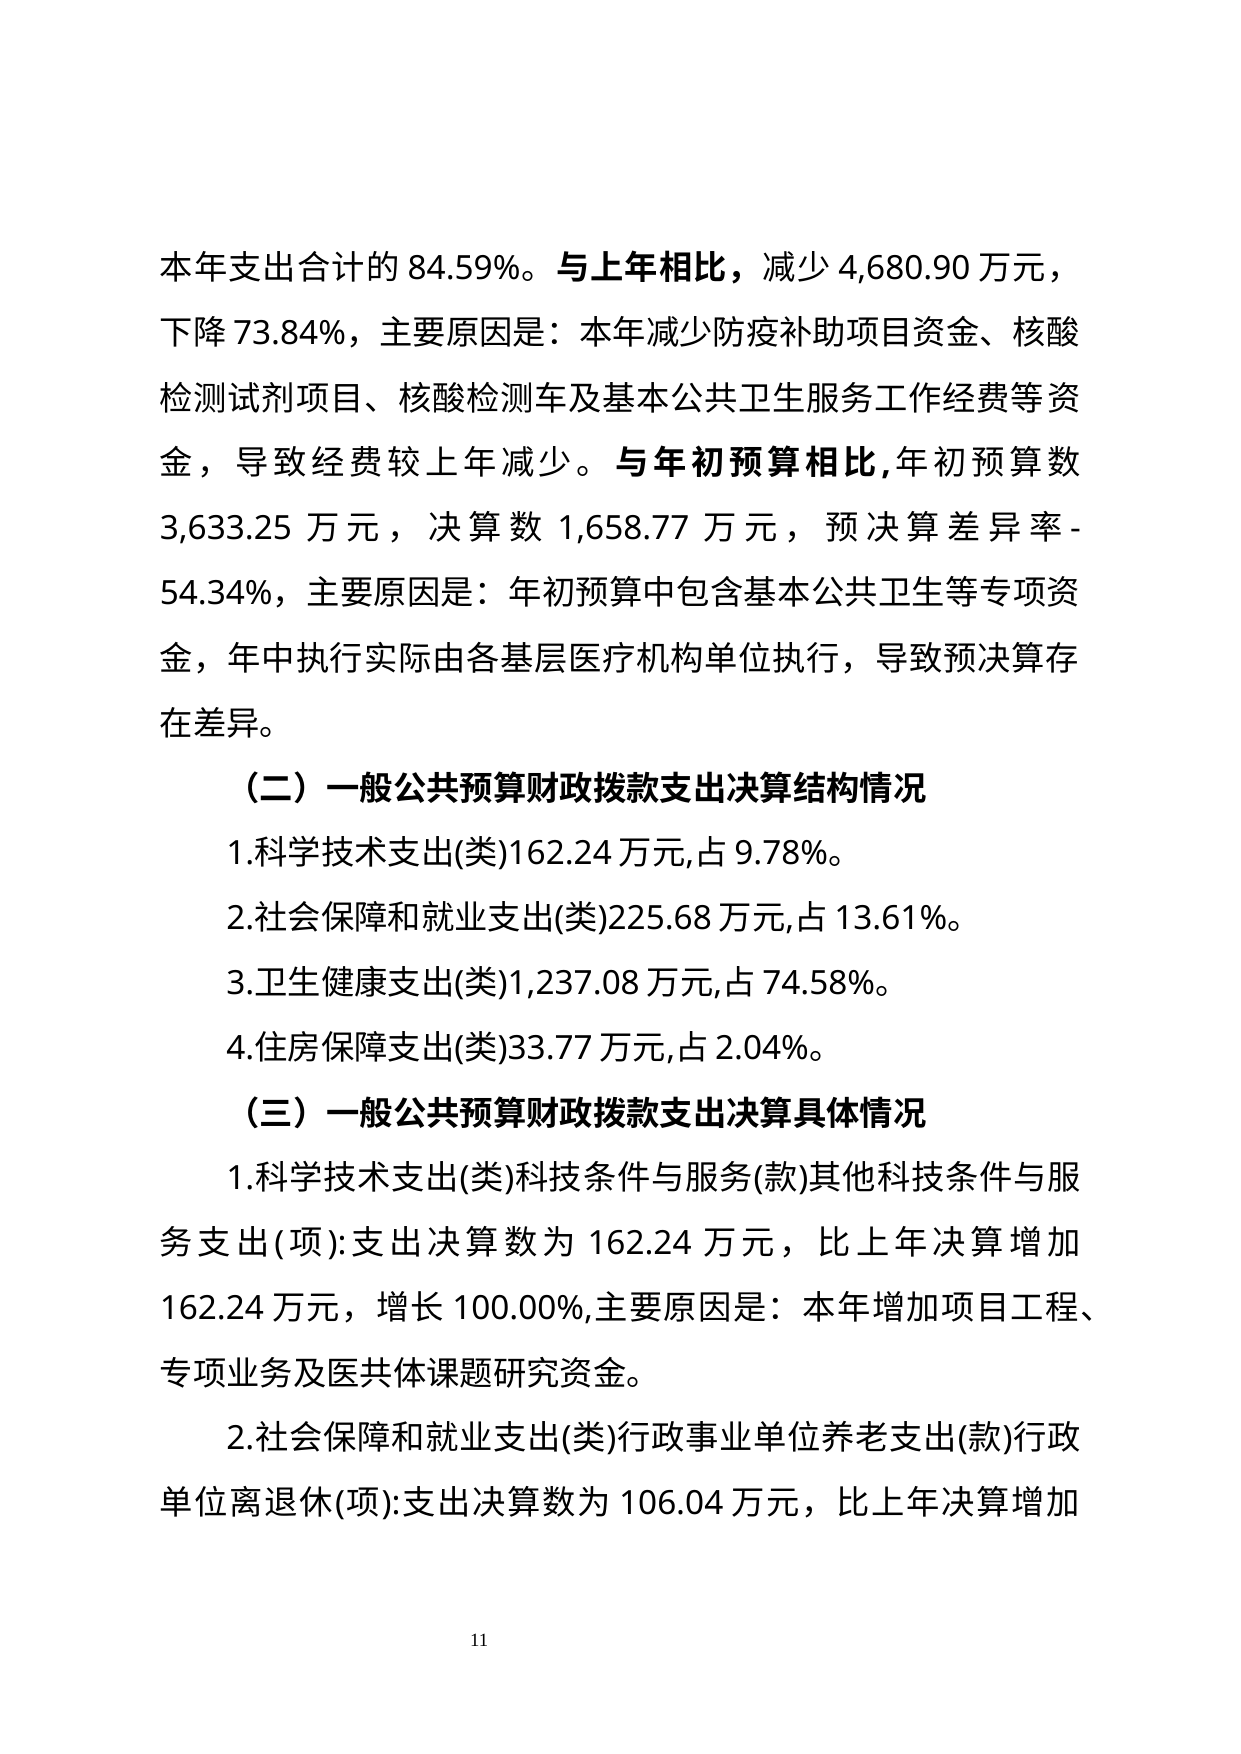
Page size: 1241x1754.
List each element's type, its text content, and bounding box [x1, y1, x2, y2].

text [159, 1403, 1081, 1533]
text 1.科学技术支出(类)162.24万元,占9.78%。 [159, 818, 1081, 883]
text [159, 233, 1081, 753]
text 2.社会保障和就业支出(类)225.68万元,占13.61%。 [159, 883, 1081, 948]
text 1.科学技术支出(类)科技条件与服务(款)其他科技条件与服务支出(项):支出决算数为162.24万元，比上年决算增加162.24万元，增长100.00%,主要原因是：本年增加项目工程、专项业务及医共体课题研究资金。 [159, 1143, 1081, 1403]
text 3.卫生健康支出(类)1,237.08万元,占74.58%。 [159, 948, 1081, 1013]
text （三）一般公共预算财政拨款支出决算具体情况 [159, 1078, 1081, 1143]
text （二）一般公共预算财政拨款支出决算结构情况 [159, 753, 1081, 818]
text 4.住房保障支出(类)33.77万元,占2.04%。 [159, 1013, 1081, 1078]
